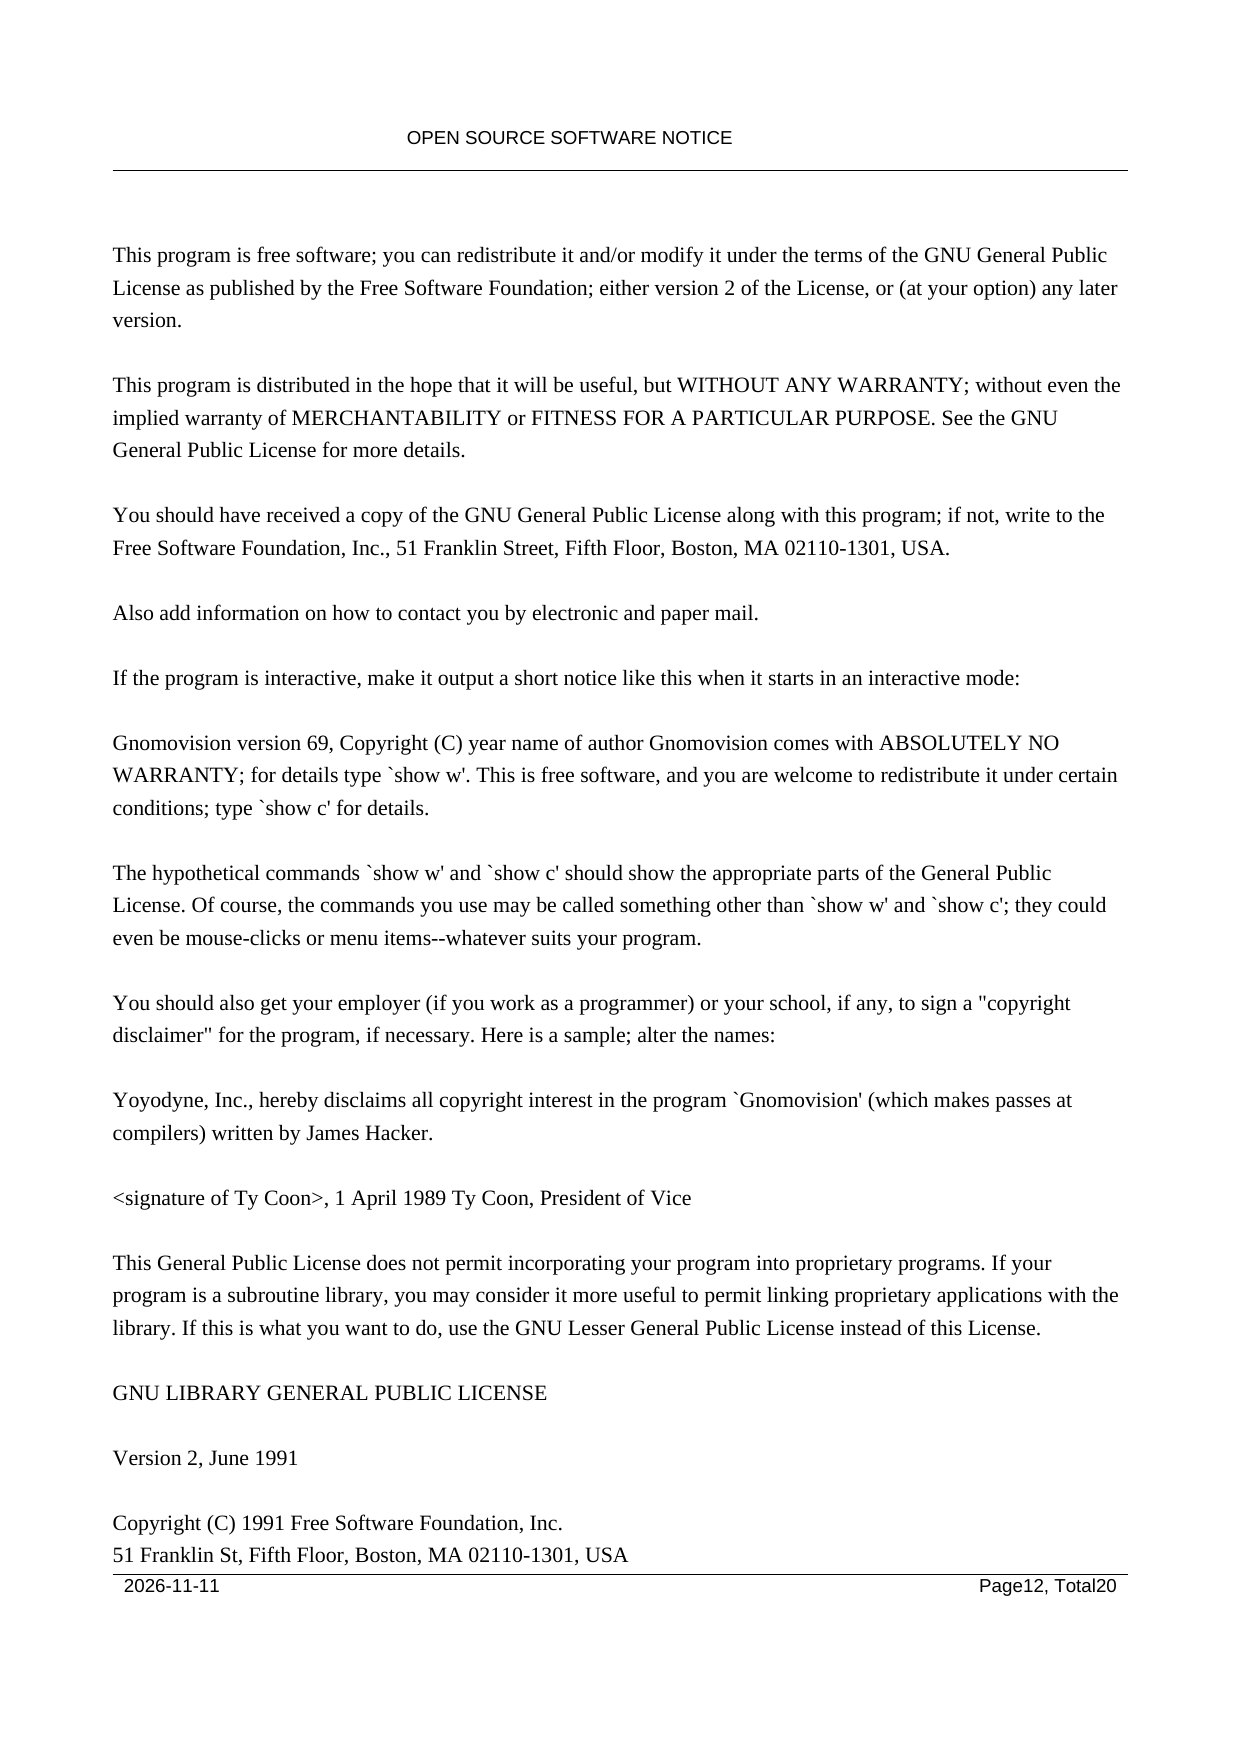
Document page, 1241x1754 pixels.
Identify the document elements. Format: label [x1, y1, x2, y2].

text [112, 206, 1128, 1571]
